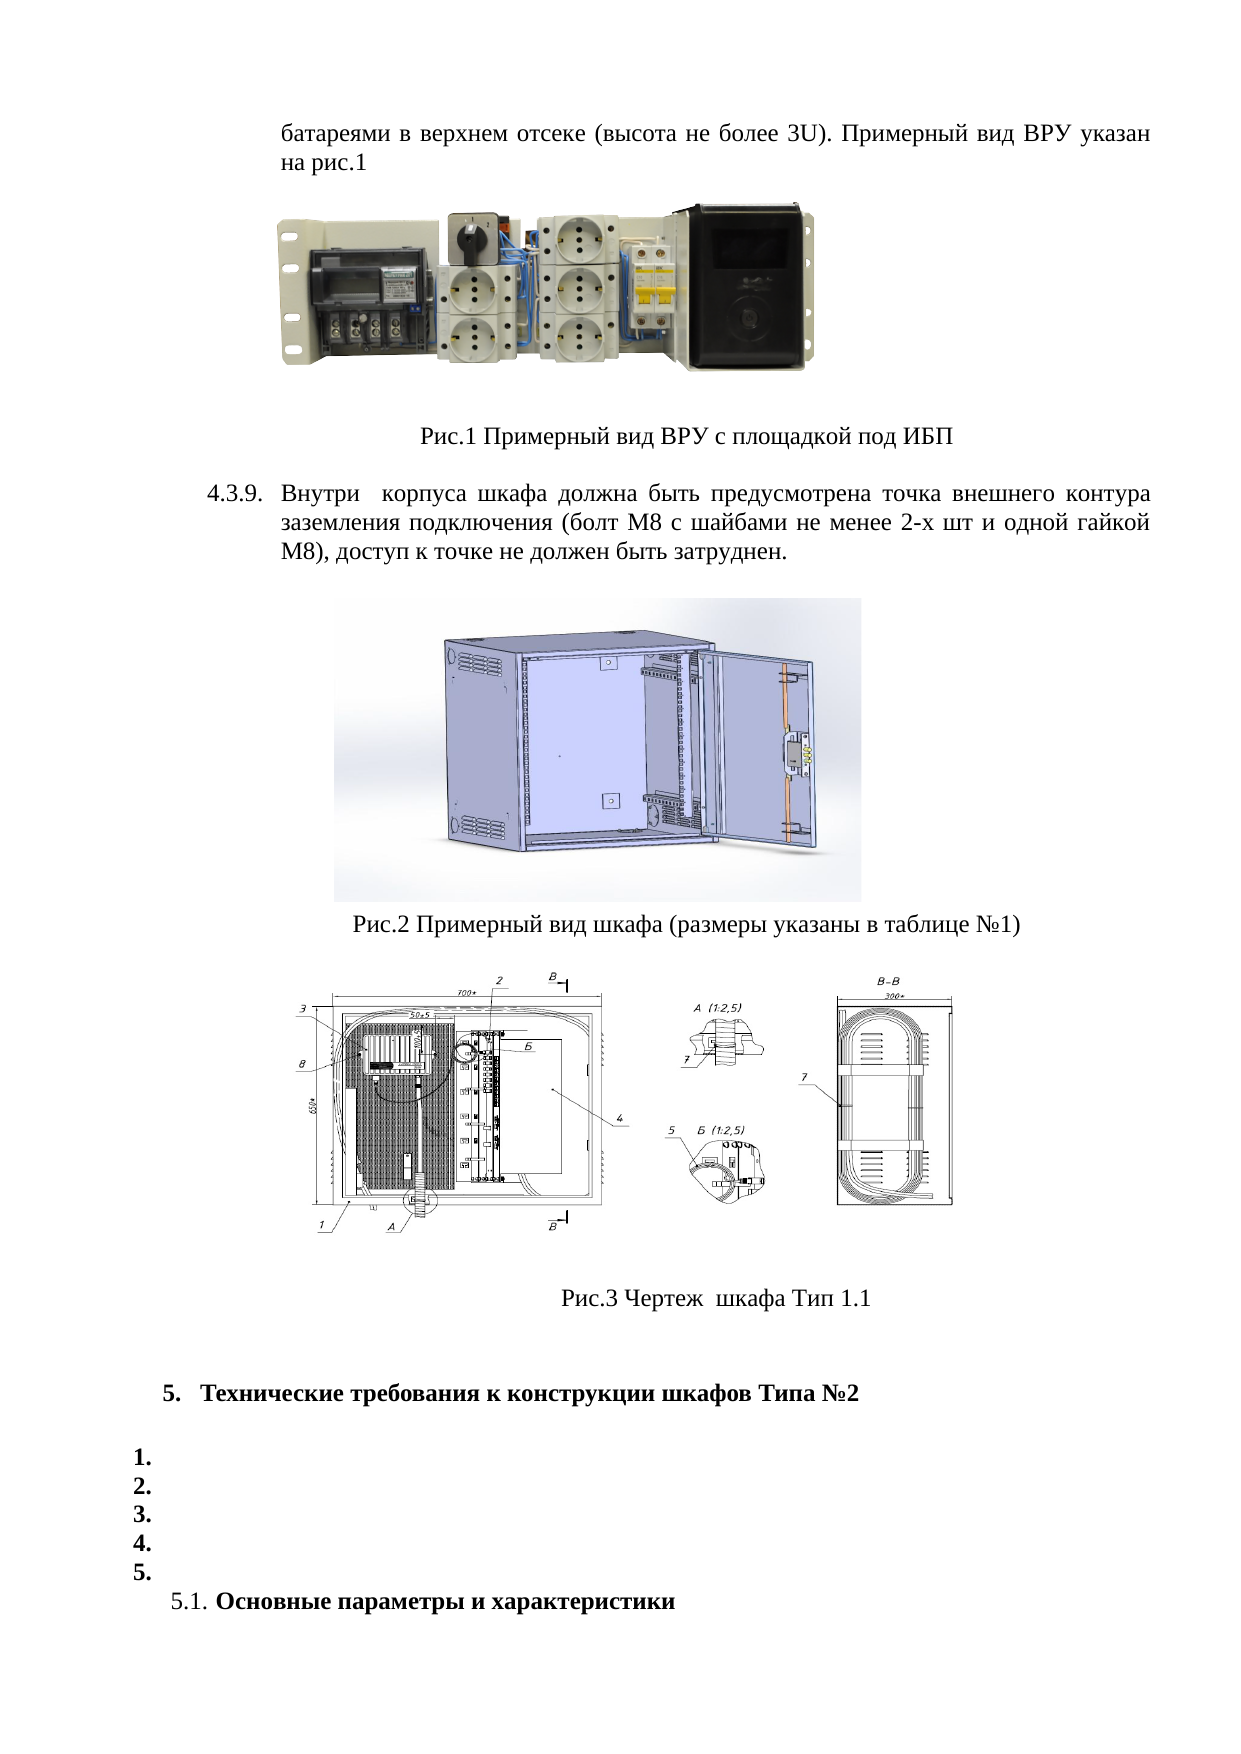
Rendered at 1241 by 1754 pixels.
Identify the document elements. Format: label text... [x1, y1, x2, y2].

picture [270, 954, 1069, 1260]
picture [221, 175, 877, 421]
text Рис.2 Примерный вид шкафа (размеры указаны в таблице №1) [222, 909, 1152, 938]
text Рис.1 Примерный вид ВРУ с площадкой под ИБП [222, 421, 1152, 449]
text Рис.3 Чертеж шкафа Тип 1.1 [280, 1283, 1152, 1312]
subtitle Технические требования к конструкции шкафов Типа №2 [162, 1378, 1152, 1407]
list Основные параметры и характеристики [170, 1586, 1152, 1614]
list Внутри корпуса шкафа должна быть предусмотрена точка внешнего контура заземления подключения (болт М8 с шайбами не менее 2-х шт и одной гайкой М8), доступ к точке не должен быть затруднен. [207, 478, 1152, 564]
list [207, 118, 1152, 176]
